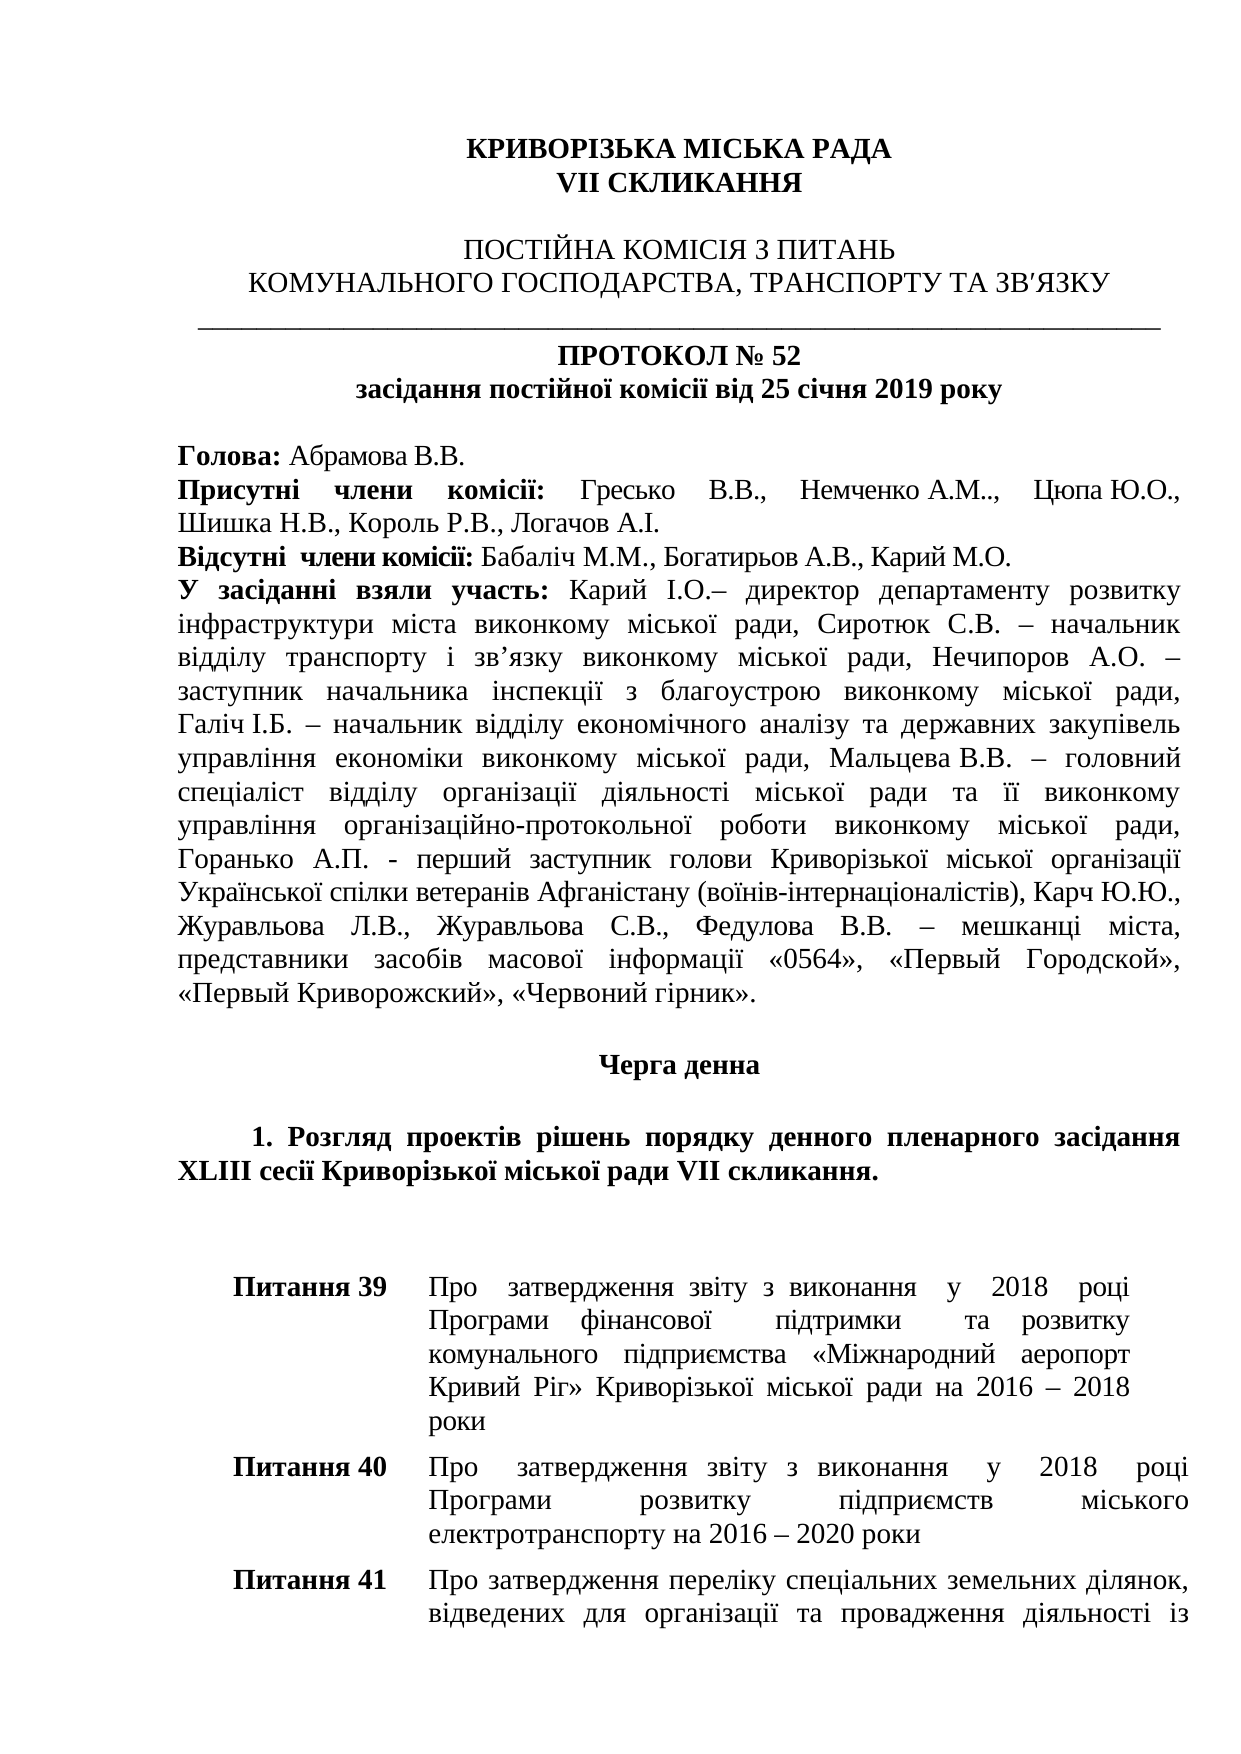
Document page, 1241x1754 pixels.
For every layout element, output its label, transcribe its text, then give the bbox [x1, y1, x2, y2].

table_header [1118, 1228, 1142, 1629]
text КРИВОРІЗЬКА МІСЬКА РАДА [177, 131, 1181, 165]
text КОМУНАЛЬНОГО ГОСПОДАРСТВА, ТРАНСПОРТУ ТА ЗВ′ЯЗКУ [177, 266, 1181, 299]
text ПРОТОКОЛ № 52 [177, 338, 1181, 371]
text VII СКЛИКАННЯ [177, 165, 1181, 198]
text __________________________________________________________________ [177, 299, 1181, 333]
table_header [166, 1228, 1118, 1629]
text Присутні члени комісії: Гресько В.В., Немченко А.М.., Цюпа Ю.О., Шишка Н.В., Король Р.В., Логачов А.І. [177, 472, 1181, 539]
text ПОСТІЙНА КОМІСІЯ З ПИТАНЬ [177, 232, 1181, 266]
text У засіданні взяли участь: Карий І.О.– директор департаменту розвитку інфраструктури міста виконкому міської ради, Сиротюк С.В. – начальник відділу транспорту і зв’язку виконкому міської ради, Нечипоров А.О. – заступник начальника інспекції з благоустрою виконкому міської ради, Галіч І.Б. – начальник відділу економічного аналізу та державних закупівель управління економіки виконкому міської ради, Мальцева В.В. – головний спеціаліст відділу організації діяльності міської ради та її виконкому управління організаційно-протокольної роботи виконкому міської ради, Горанько А.П. - перший заступник голови Криворізької міської організації Української спілки ветеранів Афганістану (воїнів-інтернаціоналістів), Карч Ю.Ю., Журавльова Л.В., Журавльова С.В., Федулова В.В. – мешканці міста, представники засобів масової інформації «0564», «Первый Городской», «Первый Криворожский», «Червоний гірник». [177, 572, 1181, 1008]
text Відсутні члени комісії: Бабаліч М.М., Богатирьов А.В., Карий М.О. [177, 539, 1181, 572]
text 1. Розгляд проектів рішень порядку денного пленарного засідання XLІІІ сесії Криворізької міської ради VII скликання. [177, 1119, 1181, 1186]
text Черга денна [177, 1047, 1181, 1081]
text Голова: Абрамова В.В. [177, 438, 1181, 472]
text засідання постійної комісії від 25 січня 2019 року [177, 371, 1181, 405]
